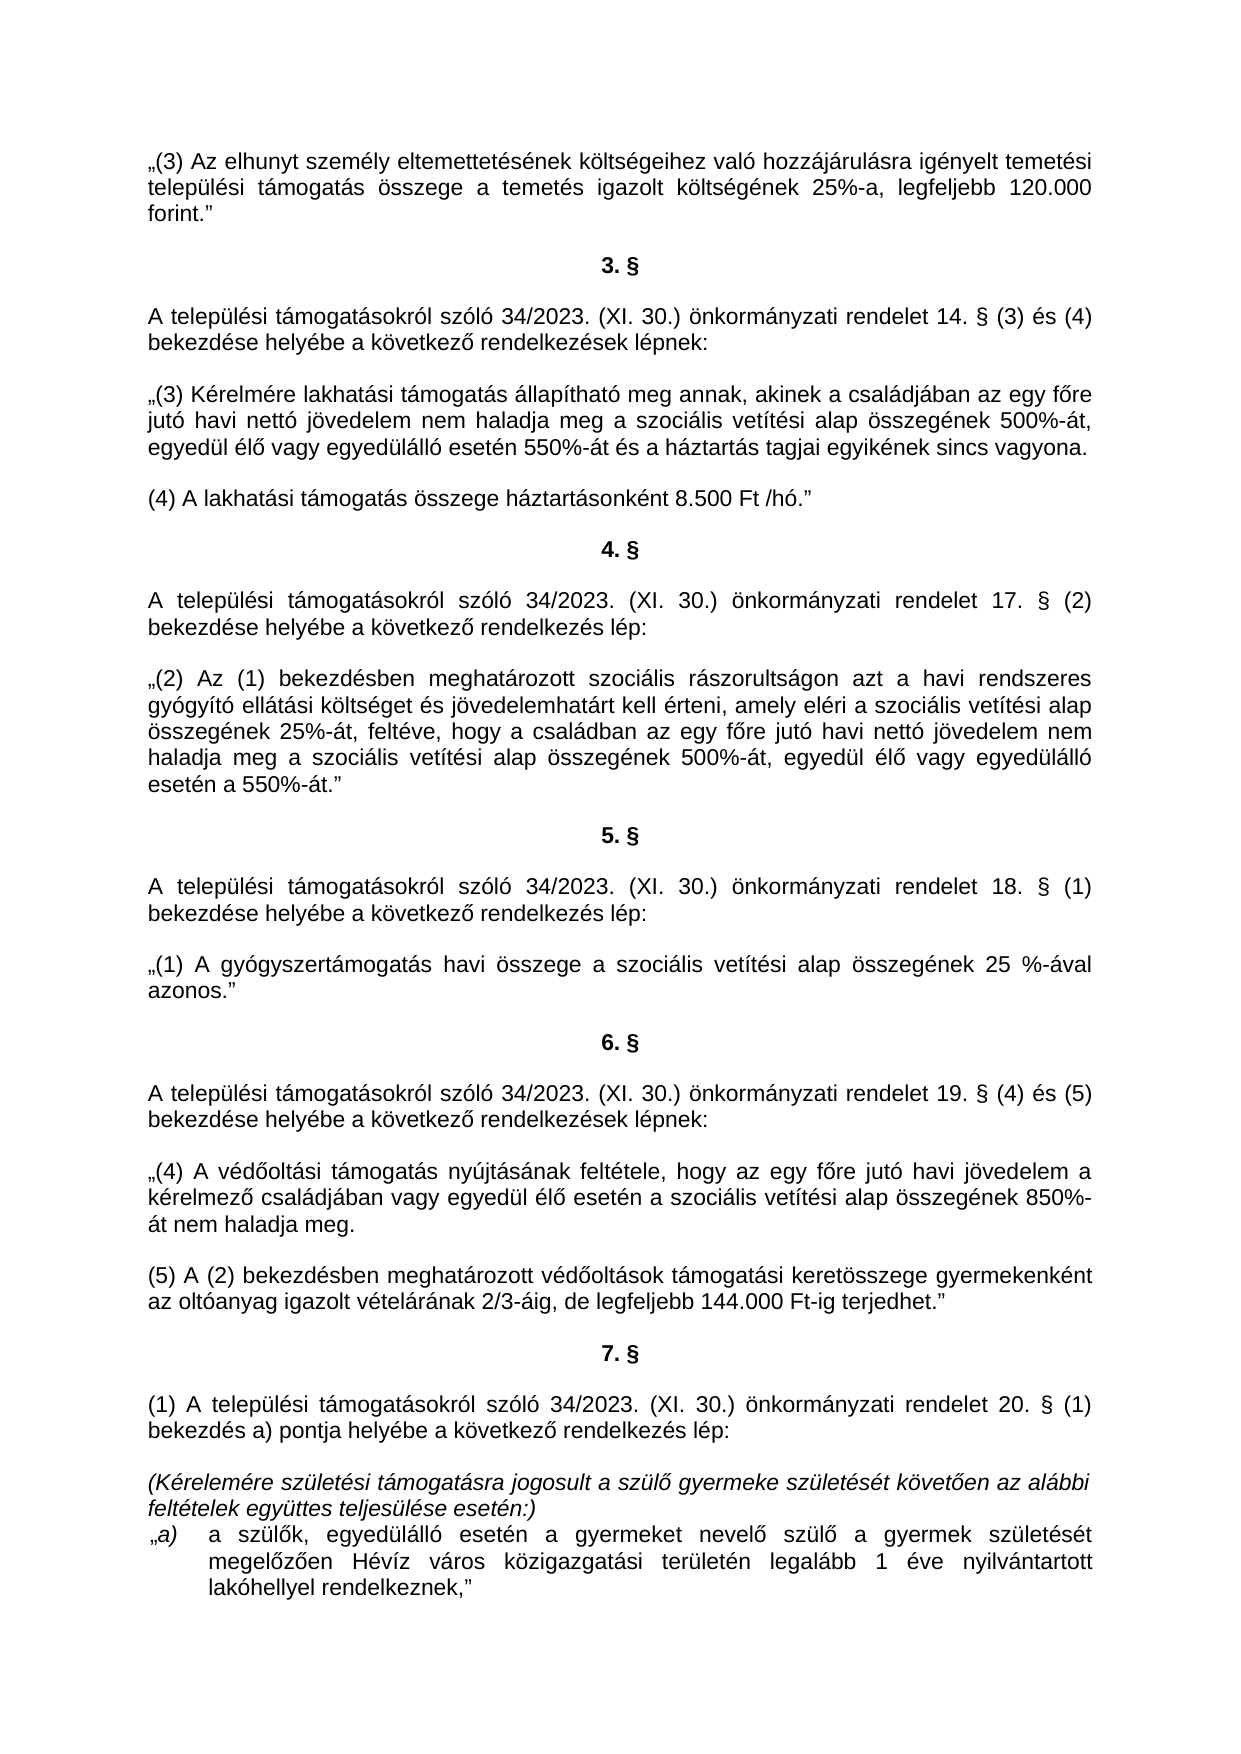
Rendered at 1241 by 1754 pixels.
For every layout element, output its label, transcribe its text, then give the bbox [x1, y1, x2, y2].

text (Kérelemére születési támogatásra jogosult a szülő gyermeke születését követően az alábbi feltételek együttes teljesülése esetén:) [148, 1469, 1093, 1521]
text „a) a szülők, egyedülálló esetén a gyermeket nevelő szülő a gyermek születését megelőzően Hévíz város közigazgatási területén legalább 1 éve nyilvántartott lakóhellyel rendelkeznek,” [150, 1521, 1093, 1600]
text A települési támogatásokról szóló 34/2023. (XI. 30.) önkormányzati rendelet 19. § (4) és (5) bekezdése helyébe a következő rendelkezések lépnek: [148, 1080, 1093, 1133]
text (5) A (2) bekezdésben meghatározott védőoltások támogatási keretösszege gyermekenként az oltóanyag igazolt vételárának 2/3-áig, de legfeljebb 144.000 Ft-ig terjedhet.” [148, 1262, 1093, 1314]
text „(3) Az elhunyt személy eltemettetésének költségeihez való hozzájárulásra igényelt temetési települési támogatás összege a temetés igazolt költségének 25%-a, legfeljebb 120.000 forint.” [148, 148, 1093, 227]
text (1) A települési támogatásokról szóló 34/2023. (XI. 30.) önkormányzati rendelet 20. § (1) bekezdés a) pontja helyébe a következő rendelkezés lép: [148, 1391, 1093, 1444]
text 5. § [148, 822, 1093, 848]
text A települési támogatásokról szóló 34/2023. (XI. 30.) önkormányzati rendelet 14. § (3) és (4) bekezdése helyébe a következő rendelkezések lépnek: [148, 303, 1093, 356]
text A települési támogatásokról szóló 34/2023. (XI. 30.) önkormányzati rendelet 18. § (1) bekezdése helyébe a következő rendelkezés lép: [148, 873, 1093, 926]
text 3. § [148, 252, 1093, 278]
text „(3) Kérelmére lakhatási támogatás állapítható meg annak, akinek a családjában az egy főre jutó havi nettó jövedelem nem haladja meg a szociális vetítési alap összegének 500%-át, egyedül élő vagy egyedülálló esetén 550%-át és a háztartás tagjai egyikének sincs vagyona. [148, 381, 1093, 460]
text 4. § [148, 536, 1093, 562]
text 6. § [148, 1029, 1093, 1055]
text „(4) A védőoltási támogatás nyújtásának feltétele, hogy az egy főre jutó havi jövedelem a kérelmező családjában vagy egyedül élő esetén a szociális vetítési alap összegének 850%-át nem haladja meg. [148, 1158, 1093, 1237]
text „(2) Az (1) bekezdésben meghatározott szociális rászorultságon azt a havi rendszeres gyógyító ellátási költséget és jövedelemhatárt kell érteni, amely eléri a szociális vetítési alap összegének 25%-át, feltéve, hogy a családban az egy főre jutó havi nettó jövedelem nem haladja meg a szociális vetítési alap összegének 500%-át, egyedül élő vagy egyedülálló esetén a 550%-át.” [148, 665, 1093, 797]
text A települési támogatásokról szóló 34/2023. (XI. 30.) önkormányzati rendelet 17. § (2) bekezdése helyébe a következő rendelkezés lép: [148, 587, 1093, 640]
text (4) A lakhatási támogatás összege háztartásonként 8.500 Ft /hó.” [148, 485, 1093, 511]
text „(1) A gyógyszertámogatás havi összege a szociális vetítési alap összegének 25 %-ával azonos.” [148, 951, 1093, 1004]
text 7. § [148, 1339, 1093, 1366]
